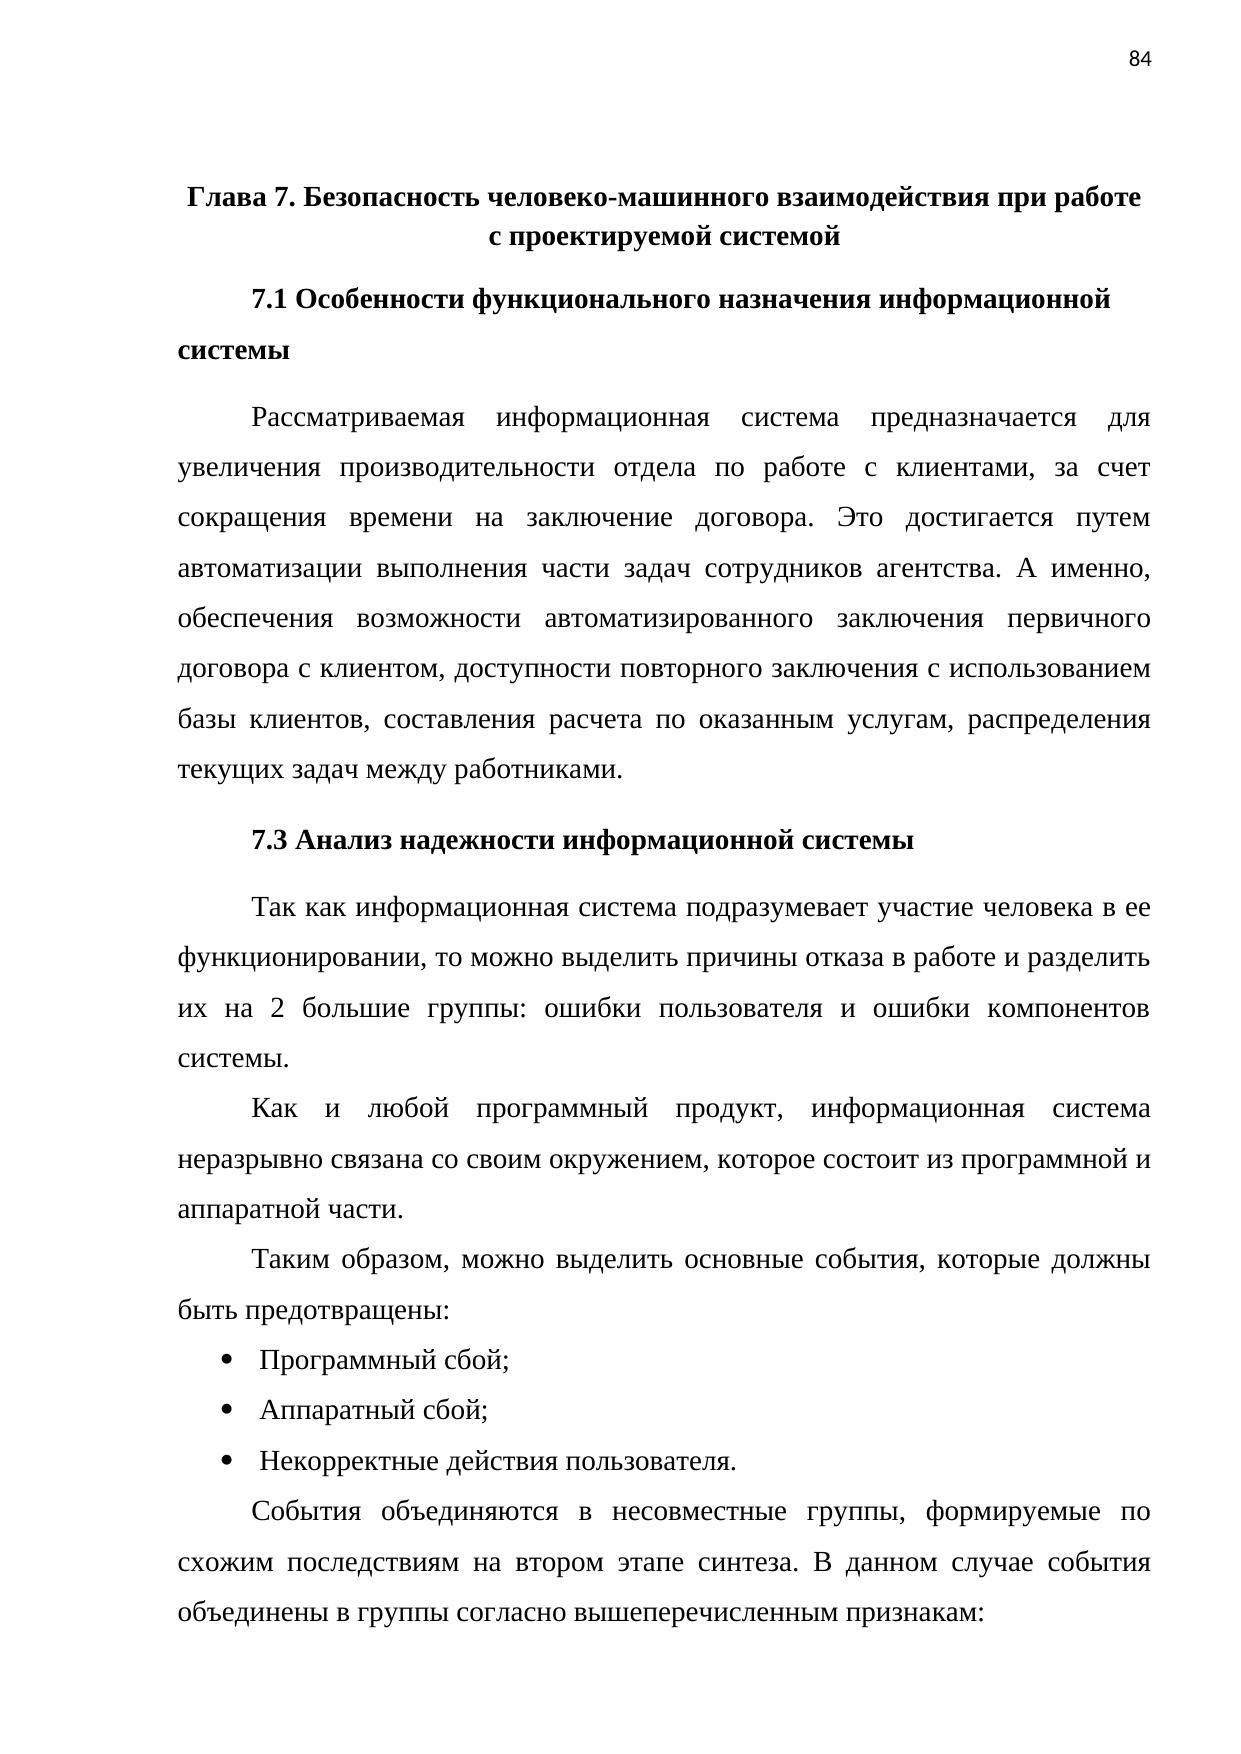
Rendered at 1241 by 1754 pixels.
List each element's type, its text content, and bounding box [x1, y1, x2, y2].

list Программный сбой; [222, 1342, 1152, 1376]
text События объединяются в несовместные группы, формируемые по схожим последствиям на втором этапе синтеза. В данном случае события объединены в группы согласно вышеперечисленным признакам: [177, 1493, 1152, 1627]
list Некорректные действия пользователя. [222, 1443, 1152, 1477]
text Рассматриваемая информационная система предназначается для увеличения производительности отдела по работе с клиентами, за счет сокращения времени на заключение договора. Это достигается путем автоматизации выполнения части задач сотрудников агентства. А именно, обеспечения возможности автоматизированного заключения первичного договора с клиентом, доступности повторного заключения с использованием базы клиентов, составления расчета по оказанным услугам, распределения текущих задач между работниками. [177, 399, 1152, 785]
text Таким образом, можно выделить основные события, которые должны быть предотвращены: [177, 1241, 1152, 1325]
list Аппаратный сбой; [222, 1392, 1152, 1426]
text Как и любой программный продукт, информационная система неразрывно связана со своим окружением, которое состоит из программной и аппаратной части. [177, 1091, 1152, 1225]
text 7.3 Анализ надежности информационной системы [177, 822, 1152, 856]
text Так как информационная система подразумевает участие человека в ее функционировании, то можно выделить причины отказа в работе и разделить их на 2 большие группы: ошибки пользователя и ошибки компонентов системы. [177, 889, 1152, 1074]
text 7.1 Особенности функционального назначения информационной системы [177, 282, 1152, 366]
subtitle Глава 7. Безопасность человеко-машинного взаимодействия при работе с проектируемой системой [177, 179, 1152, 252]
